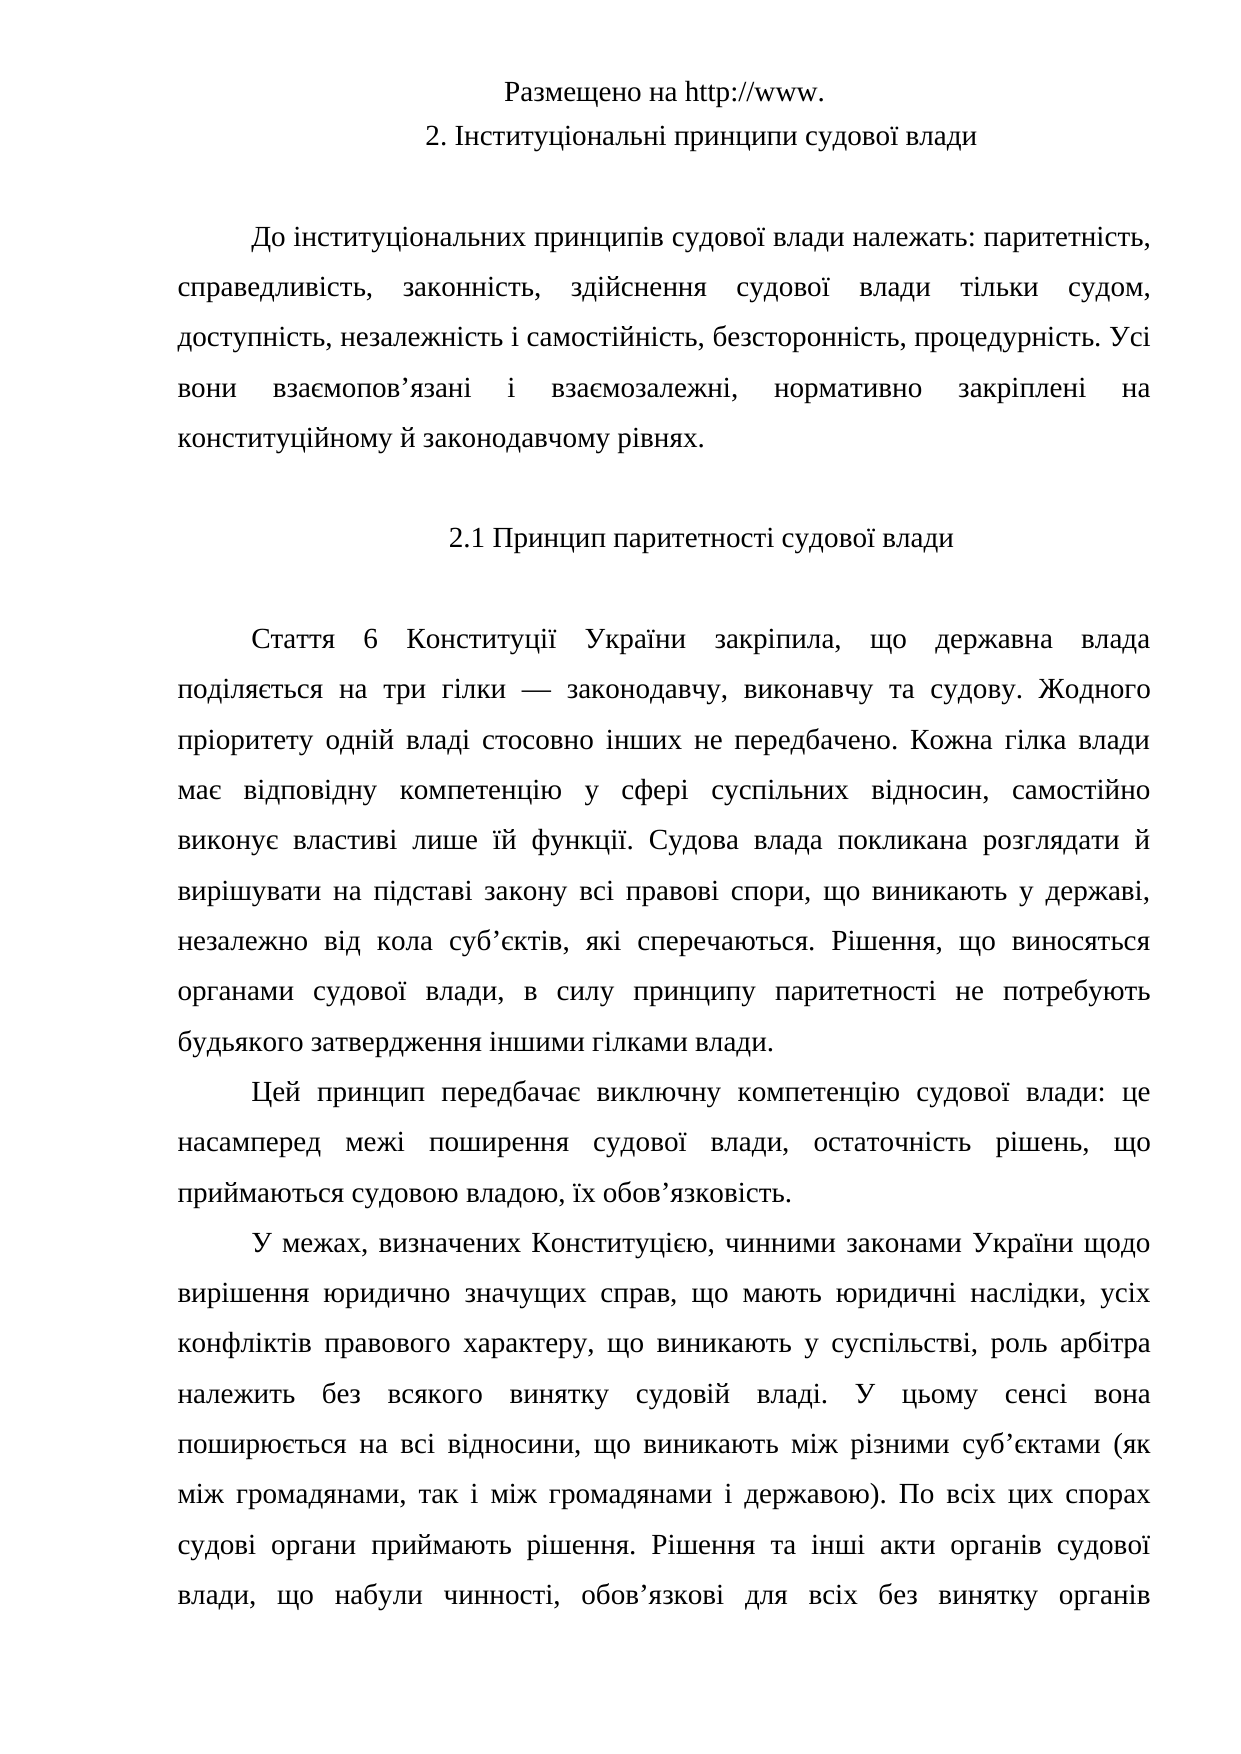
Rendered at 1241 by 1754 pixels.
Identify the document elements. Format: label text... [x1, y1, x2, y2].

text Стаття 6 Конституції України закріпила, що державна влада поділяється на три гілки — законодавчу, виконавчу та судову. Жодного пріоритету одній владі стосовно інших не передбачено. Кожна гілка влади має відповідну компетенцію у сфері суспільних відносин, самостійно виконує властиві лише їй функції. Судова влада покликана розглядати й вирішувати на підставі закону всі правові спори, що виникають у державі, незалежно від кола суб’єктів, які сперечаються. Рішення, що виносяться органами судової влади, в силу принципу паритетності не потребують будьякого затвердження іншими гілками влади. [177, 621, 1152, 1057]
text До інституціональних принципів судової влади належать: паритетність, справедливість, законність, здійснення судової влади тільки судом, доступність, незалежність і самостійність, безсторонність, процедурність. Усі вони взаємопов’язані і взаємозалежні, нормативно закріплені на конституційному й законодавчому рівнях. [177, 219, 1152, 453]
text 2.1 Принцип паритетності судової влади [177, 521, 1152, 554]
text 2. Інституціональні принципи судової влади [177, 118, 1152, 152]
text Цей принцип передбачає виключну компетенцію судової влади: це насамперед межі поширення судової влади, остаточність рішень, що приймаються судовою владою, їх обов’язковість. [177, 1074, 1152, 1208]
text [177, 1225, 1152, 1611]
